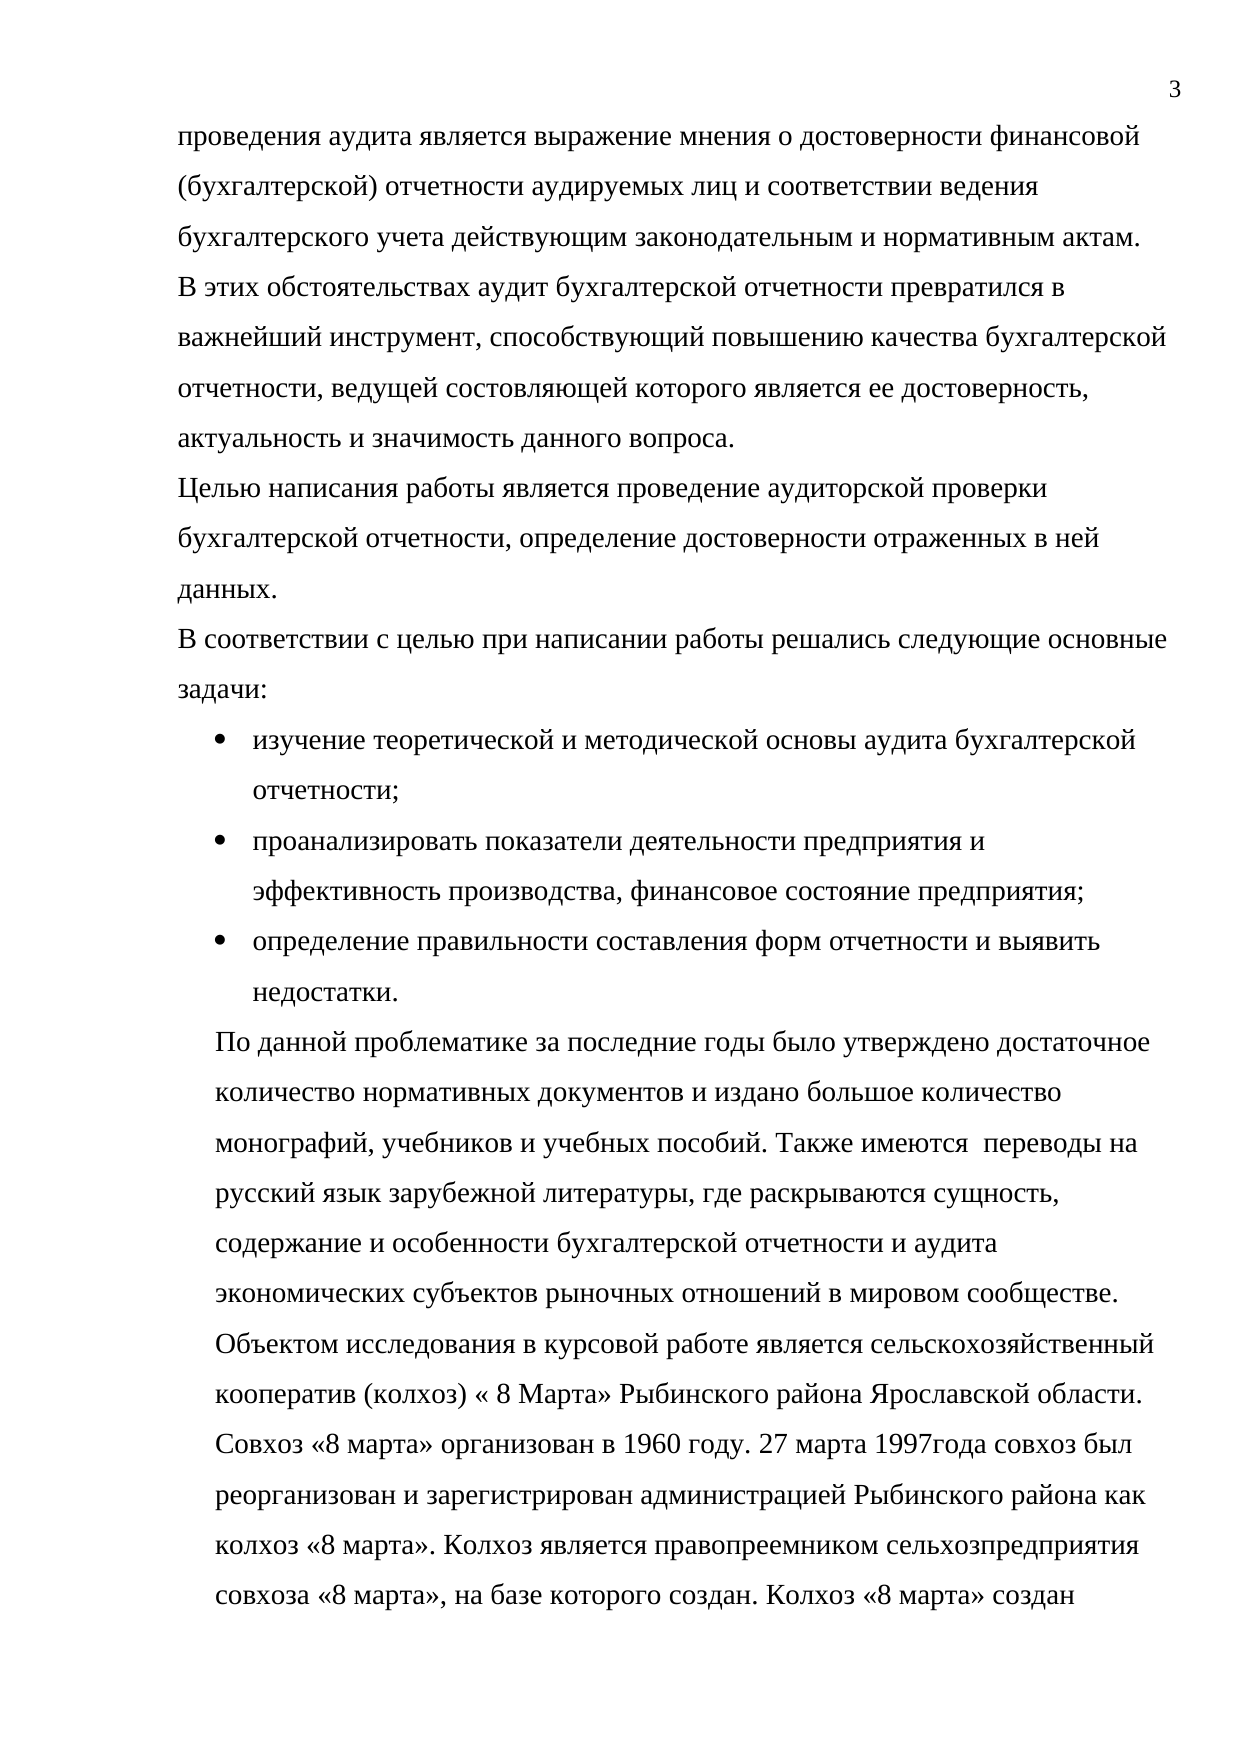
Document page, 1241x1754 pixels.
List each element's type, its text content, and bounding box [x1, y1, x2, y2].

list изучение теоретической и методической основы аудита бухгалтерской отчетности; [215, 722, 1181, 806]
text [215, 1427, 1181, 1611]
list определение правильности составления форм отчетности и выявить недостатки. [215, 923, 1181, 1007]
list проанализировать показатели деятельности предприятия и эффективность производства, финансовое состояние предприятия; [215, 823, 1181, 907]
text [177, 118, 1181, 252]
text В этих обстоятельствах аудит бухгалтерской отчетности превратился в важнейший инструмент, способствующий повышению качества бухгалтерской отчетности, ведущей состовляющей которого является ее достоверность, актуальность и значимость данного вопроса. [177, 269, 1181, 453]
text По данной проблематике за последние годы было утверждено достаточное количество нормативных документов и издано большое количество монографий, учебников и учебных пособий. Также имеются переводы на русский язык зарубежной литературы, где раскрываются сущность, содержание и особенности бухгалтерской отчетности и аудита экономических субъектов рыночных отношений в мировом сообществе. [215, 1024, 1181, 1309]
text Целью написания работы является проведение аудиторской проверки бухгалтерской отчетности, определение достоверности отраженных в ней данных. [177, 470, 1181, 604]
text В соответствии с целью при написании работы решались следующие основные задачи: [177, 621, 1181, 705]
text Объектом исследования в курсовой работе является сельскохозяйственный кооператив (колхоз) « 8 Марта» Рыбинского района Ярославской области. [215, 1326, 1181, 1410]
